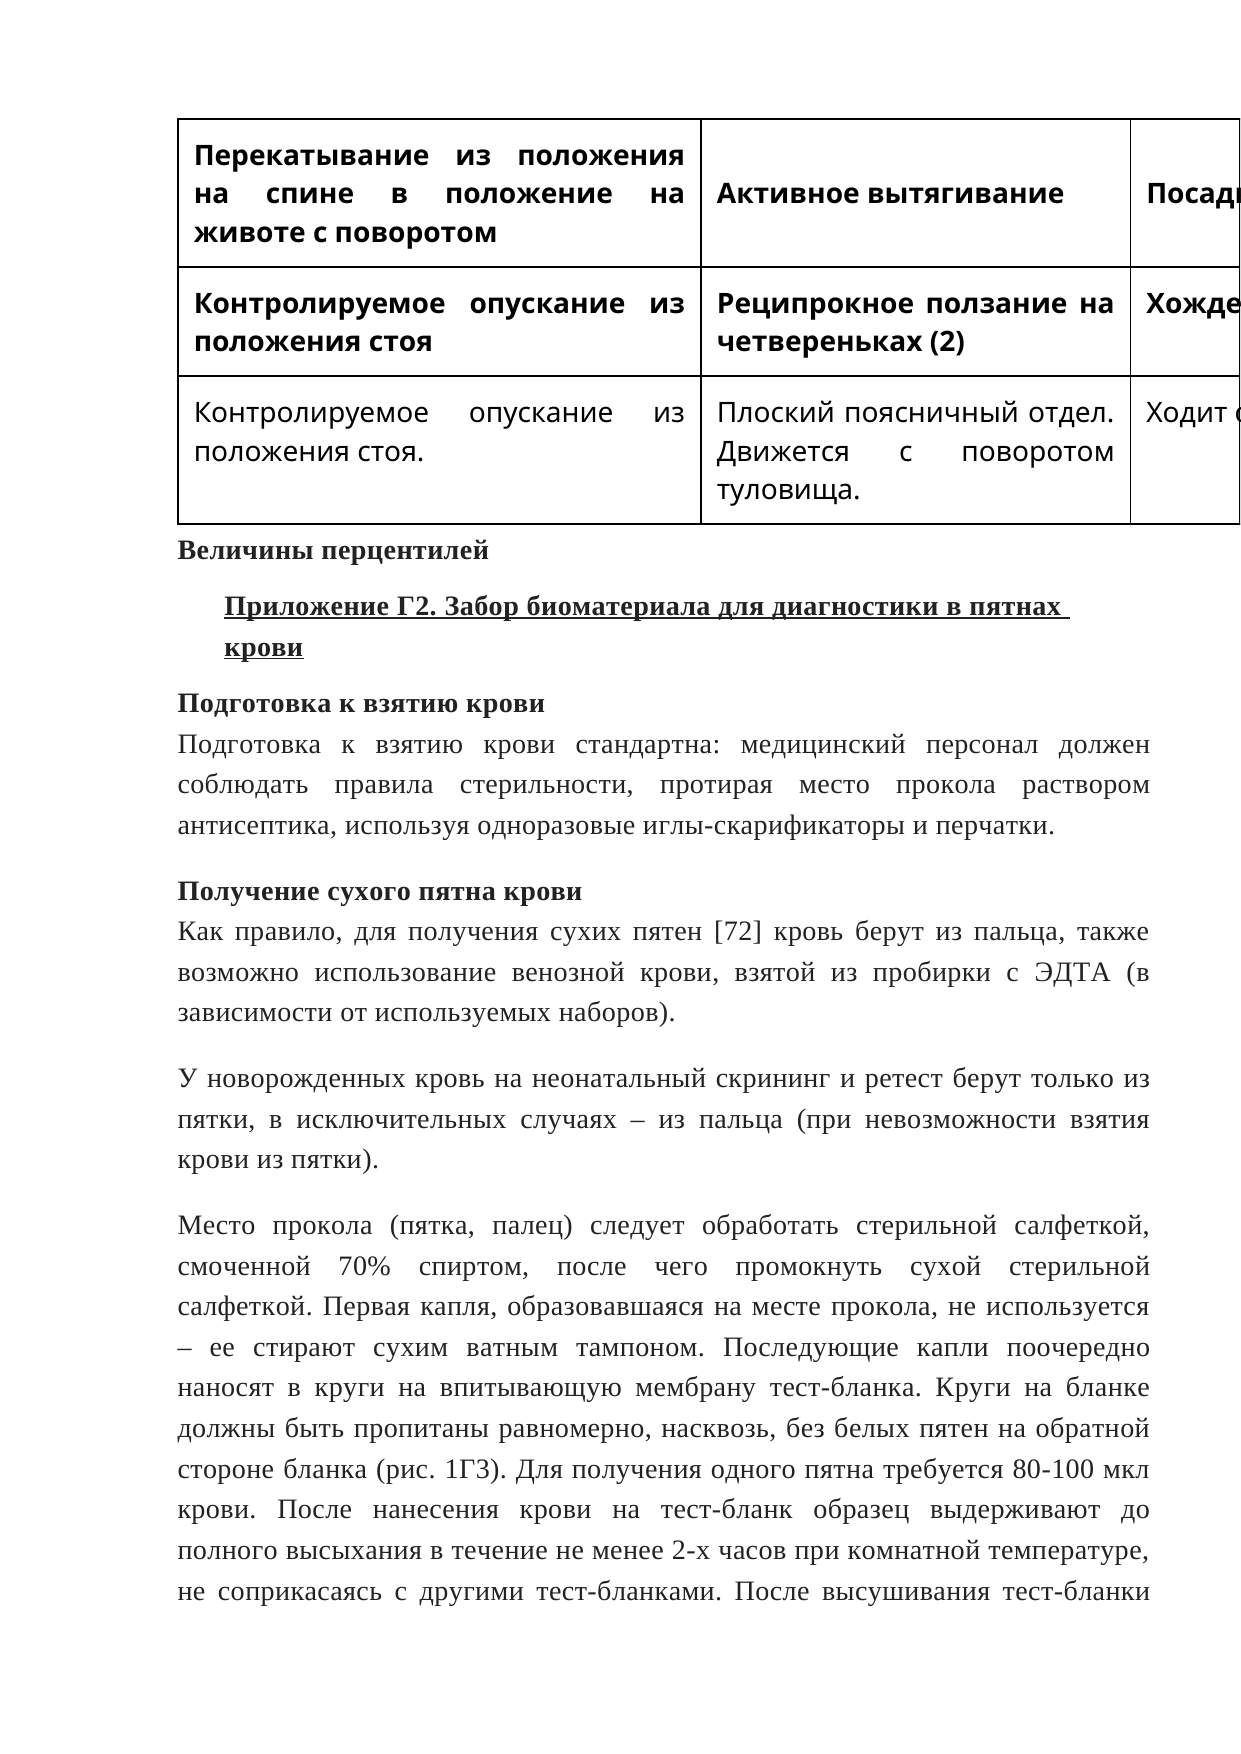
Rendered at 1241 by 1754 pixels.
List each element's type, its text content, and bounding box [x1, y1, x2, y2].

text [177, 1200, 1152, 1606]
table_cell Плоский поясничный отдел. Движется с поворотом туловища. [702, 377, 1130, 523]
table_cell Реципрокное ползание на четвереньках (2) [702, 268, 1130, 375]
text Получение сухого пятна крови [177, 865, 1152, 906]
table_header Активное вытягивание [702, 120, 1130, 266]
table_cell Контролируемое опускание из положения стоя [179, 268, 700, 375]
table_cell Хождение с опорой с поворотом [1131, 268, 1239, 375]
text Подготовка к взятию крови стандартна: медицинский персонал должен соблюдать правила стерильности, протирая место прокола раствором антисептика, используя одноразовые иглы-скарификаторы и перчатки. [177, 718, 1152, 840]
table_cell Контролируемое опускание из положения стоя. [179, 377, 700, 523]
text Подготовка к взятию крови [177, 678, 1152, 718]
table_cell Ходит с опорой с поворотом. [1131, 377, 1239, 523]
table_header Посадка без поддержки [1131, 120, 1239, 266]
text Приложение Г2. Забор биоматериала для диагностики в пятнах крови [224, 581, 1105, 662]
text Величины перцентилей [177, 525, 1152, 565]
text Как правило, для получения сухих пятен [72] кровь берут из пальца, также возможно использование венозной крови, взятой из пробирки с ЭДТА (в зависимости от используемых наборов). [177, 906, 1152, 1028]
text У новорожденных кровь на неонатальный скрининг и ретест берут только из пятки, в исключительных случаях – из пальца (при невозможности взятия крови из пятки). [177, 1053, 1152, 1175]
table_header Перекатывание из положения на спине в положение на животе с поворотом [179, 120, 700, 266]
